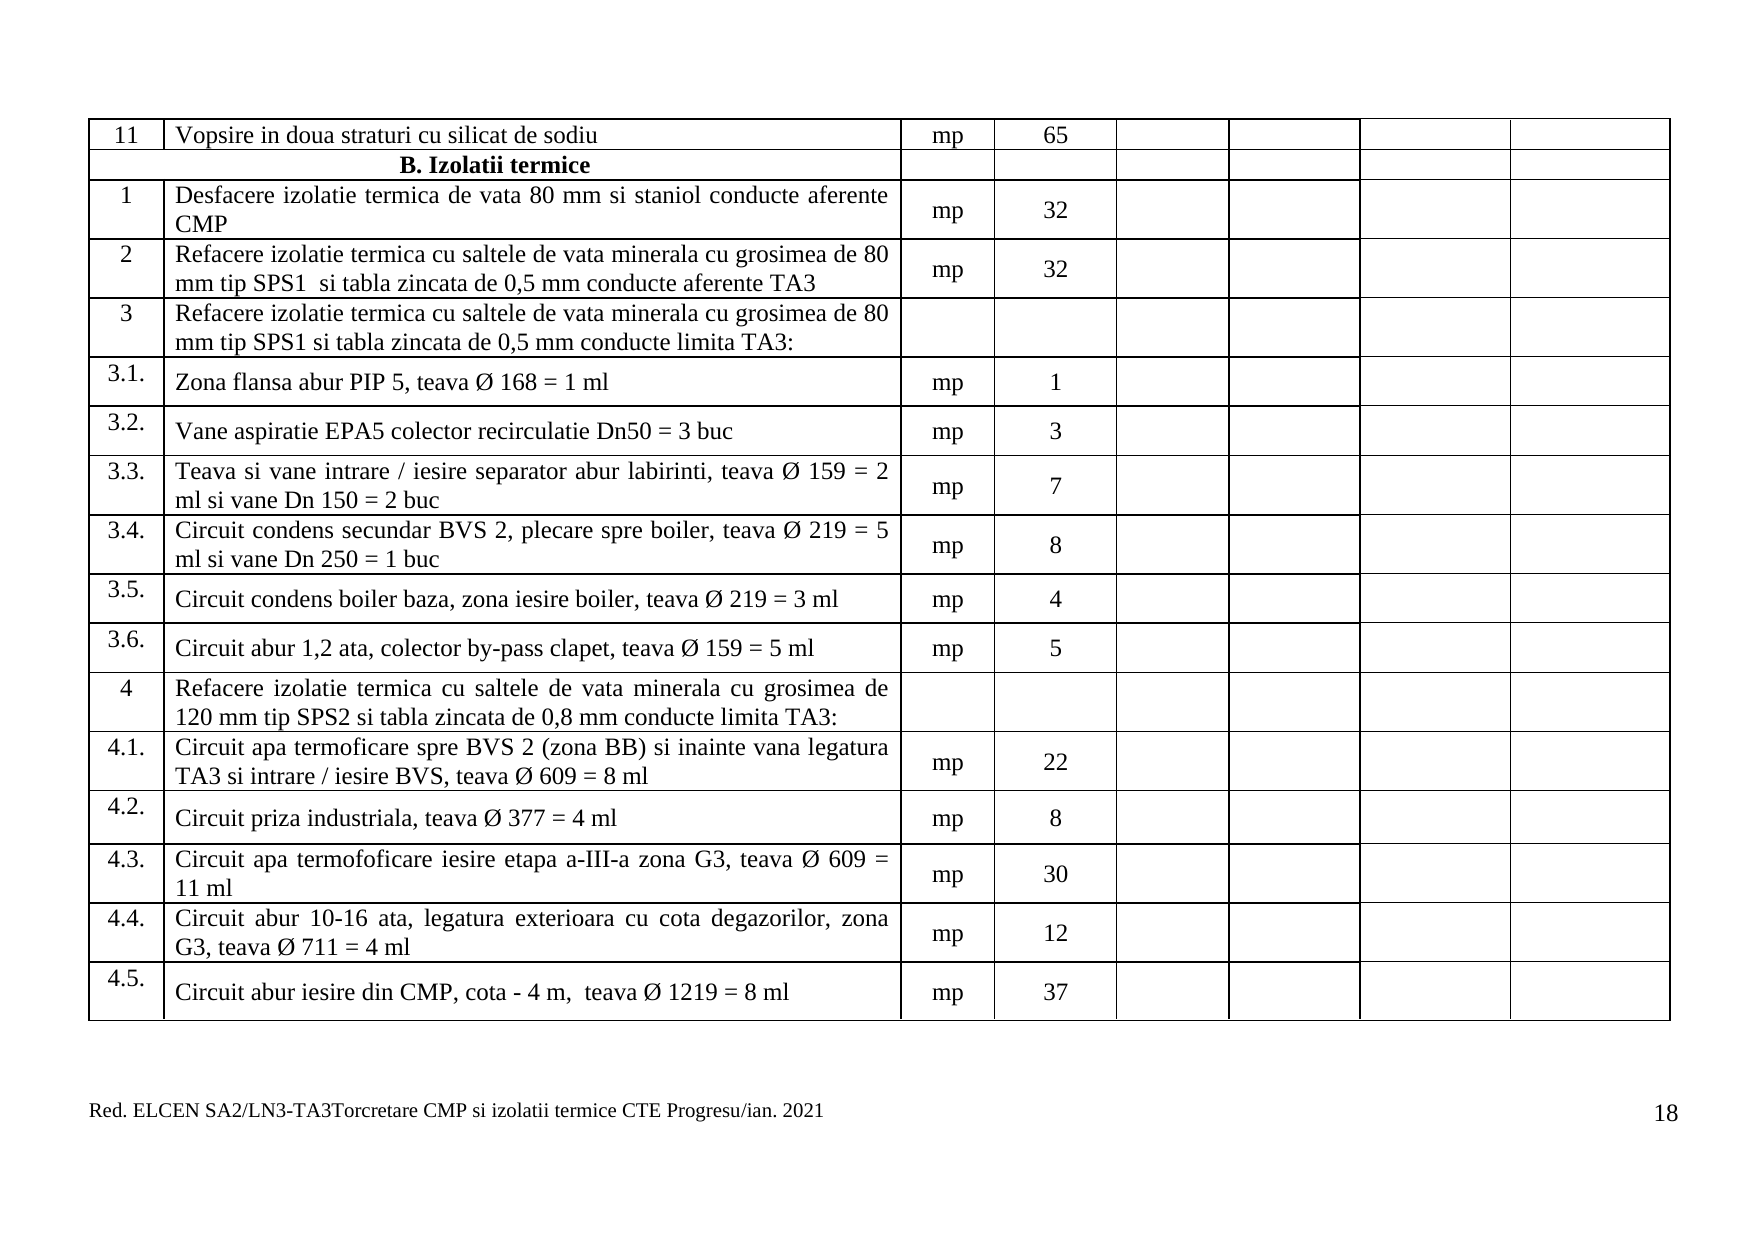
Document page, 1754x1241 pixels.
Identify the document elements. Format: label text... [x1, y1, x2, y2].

table_cell 4.3. [90, 845, 163, 902]
table_cell [1230, 791, 1359, 843]
table_cell [1511, 239, 1669, 297]
table_cell [1511, 732, 1669, 790]
table_cell [1361, 844, 1510, 902]
table_cell Refacere izolatie termica cu saltele de vata minerala cu grosimea de 80 mm tip SPS1 si tabla zincata de 0,5 mm conducte aferente TA3 [165, 240, 900, 297]
table_cell 3.2. [90, 407, 163, 455]
table_cell [902, 299, 994, 356]
table_cell [1117, 150, 1228, 179]
table_cell 3.1. [90, 358, 163, 405]
table_cell [1511, 150, 1669, 179]
table_cell Refacere izolatie termica cu saltele de vata minerala cu grosimea de 120 mm tip SPS2 si tabla zincata de 0,8 mm conducte limita TA3: [165, 673, 900, 731]
table_cell 4 [90, 673, 163, 731]
table_cell [1117, 791, 1228, 843]
table_cell [1511, 791, 1669, 843]
table_cell [1230, 904, 1359, 961]
table_cell mp [902, 456, 994, 514]
table_cell mp [902, 732, 994, 790]
table_cell mp [902, 358, 994, 405]
table_cell mp [902, 624, 994, 672]
table_cell [1230, 299, 1359, 356]
table_cell 3.4. [90, 516, 163, 573]
table_cell [1361, 239, 1510, 297]
table_cell [1361, 574, 1510, 622]
table_cell [1511, 903, 1669, 961]
table_cell [1117, 299, 1228, 356]
table_cell mp [902, 240, 994, 297]
table_cell [1117, 673, 1228, 731]
table_cell mp [902, 845, 994, 902]
table_cell Circuit abur 1,2 ata, colector by-pass clapet, teava Ø 159 = 5 ml [165, 624, 900, 672]
table_cell [1230, 240, 1359, 297]
table_cell mp [902, 120, 994, 148]
table_cell 3 [90, 299, 163, 356]
table_cell mp [902, 963, 994, 1019]
table_cell Circuit priza industriala, teava Ø 377 = 4 ml [165, 791, 900, 843]
table_cell mp [902, 516, 994, 573]
table_cell 4 [995, 575, 1116, 622]
table_cell 22 [995, 732, 1116, 790]
table_cell [1117, 732, 1228, 790]
table_cell [1511, 962, 1669, 1019]
table_cell [902, 150, 994, 179]
table_cell 4.2. [90, 791, 163, 843]
table_cell mp [902, 904, 994, 961]
table_cell [1361, 791, 1510, 843]
table_cell [1511, 357, 1669, 405]
table_cell [1511, 456, 1669, 514]
table_cell [1361, 623, 1510, 672]
table_cell [1511, 119, 1669, 148]
table_cell Refacere izolatie termica cu saltele de vata minerala cu grosimea de 80 mm tip SPS1 si tabla zincata de 0,5 mm conducte limita TA3: [165, 299, 900, 356]
table_cell [1361, 298, 1510, 356]
table_cell [1117, 358, 1228, 405]
table_cell mp [902, 791, 994, 843]
table_cell [1230, 516, 1359, 573]
table_cell 7 [995, 456, 1116, 514]
table_cell 65 [995, 120, 1116, 148]
table_cell [1230, 456, 1359, 514]
table_cell [1230, 407, 1359, 455]
table_cell [1361, 515, 1510, 573]
table_cell Circuit apa termoficare spre BVS 2 (zona BB) si inainte vana legatura TA3 si intrare / iesire BVS, teava Ø 609 = 8 ml [165, 732, 900, 790]
table_cell [1361, 150, 1510, 179]
table_cell [1117, 845, 1228, 902]
table_cell Circuit condens secundar BVS 2, plecare spre boiler, teava Ø 219 = 5 ml si vane Dn 250 = 1 buc [165, 516, 900, 573]
table_cell [1117, 456, 1228, 514]
table_cell [1117, 904, 1228, 961]
table_cell Desfacere izolatie termica de vata 80 mm si staniol conducte aferente CMP [165, 181, 900, 238]
table_cell Vane aspiratie EPA5 colector recirculatie Dn50 = 3 buc [165, 407, 900, 455]
table_cell Circuit apa termofoficare iesire etapa a-III-a zona G3, teava Ø 609 = 11 ml [165, 845, 900, 902]
table_cell [1230, 845, 1359, 902]
table_cell 4.5. [90, 963, 163, 1019]
table_cell Circuit abur 10-16 ata, legatura exterioara cu cota degazorilor, zona G3, teava Ø 711 = 4 ml [165, 904, 900, 961]
table_cell [995, 673, 1116, 731]
table_cell mp [902, 181, 994, 238]
table_cell [1230, 963, 1359, 1019]
table_cell 5 [995, 624, 1116, 672]
table_cell [1511, 298, 1669, 356]
table_cell [1117, 407, 1228, 455]
table_cell mp [902, 575, 994, 622]
table_cell [1117, 181, 1228, 238]
table_cell [1511, 180, 1669, 238]
table_cell 3.5. [90, 575, 163, 622]
table_cell [1511, 673, 1669, 731]
table_cell [995, 299, 1116, 356]
table_cell [1361, 903, 1510, 961]
table_cell mp [902, 407, 994, 455]
table_cell [1230, 732, 1359, 790]
table_cell Circuit condens boiler baza, zona iesire boiler, teava Ø 219 = 3 ml [165, 575, 900, 622]
table_cell [1230, 181, 1359, 238]
table_cell [1117, 575, 1228, 622]
table_cell B. Izolatii termice [90, 150, 900, 179]
table_cell 1 [90, 181, 163, 238]
table_cell 30 [995, 845, 1116, 902]
table_cell [1230, 624, 1359, 672]
table_cell 11 [90, 120, 163, 148]
table_cell [1511, 623, 1669, 672]
table_cell [1117, 963, 1228, 1019]
table_cell [902, 673, 994, 731]
table_cell 2 [90, 240, 163, 297]
table_cell Zona flansa abur PIP 5, teava Ø 168 = 1 ml [165, 358, 900, 405]
table_cell [1117, 516, 1228, 573]
table_cell 3.3. [90, 456, 163, 514]
table_cell 8 [995, 791, 1116, 843]
table_cell [995, 150, 1116, 179]
table_cell 3 [995, 407, 1116, 455]
table_cell 8 [995, 516, 1116, 573]
table_cell [1361, 180, 1510, 238]
table_cell [1361, 673, 1510, 731]
table_cell 37 [995, 963, 1116, 1019]
table_cell [1230, 150, 1359, 179]
table_cell [1361, 962, 1510, 1019]
table_cell [1117, 624, 1228, 672]
table_cell [1230, 673, 1359, 731]
table_cell [1117, 120, 1228, 148]
table_cell Teava si vane intrare / iesire separator abur labirinti, teava Ø 159 = 2 ml si vane Dn 150 = 2 buc [165, 456, 900, 514]
table_cell [1511, 406, 1669, 455]
table_cell [1230, 120, 1359, 148]
table_cell [1511, 844, 1669, 902]
table_cell [1511, 515, 1669, 573]
table_cell [1361, 357, 1510, 405]
table_cell Vopsire in doua straturi cu silicat de sodiu [165, 120, 900, 148]
table_cell [1361, 456, 1510, 514]
table_cell 32 [995, 240, 1116, 297]
table_cell [1361, 406, 1510, 455]
table_cell Circuit abur iesire din CMP, cota - 4 m, teava Ø 1219 = 8 ml [165, 963, 900, 1019]
table_cell [1117, 240, 1228, 297]
table_cell 4.1. [90, 732, 163, 790]
table_cell 4.4. [90, 904, 163, 961]
table_cell [1361, 119, 1510, 148]
table_cell 32 [995, 181, 1116, 238]
table_cell [1230, 358, 1359, 405]
table_cell [1230, 575, 1359, 622]
table_cell 3.6. [90, 624, 163, 672]
table_cell [1361, 732, 1510, 790]
table_cell [1511, 574, 1669, 622]
table_cell 1 [995, 358, 1116, 405]
table_cell 12 [995, 904, 1116, 961]
